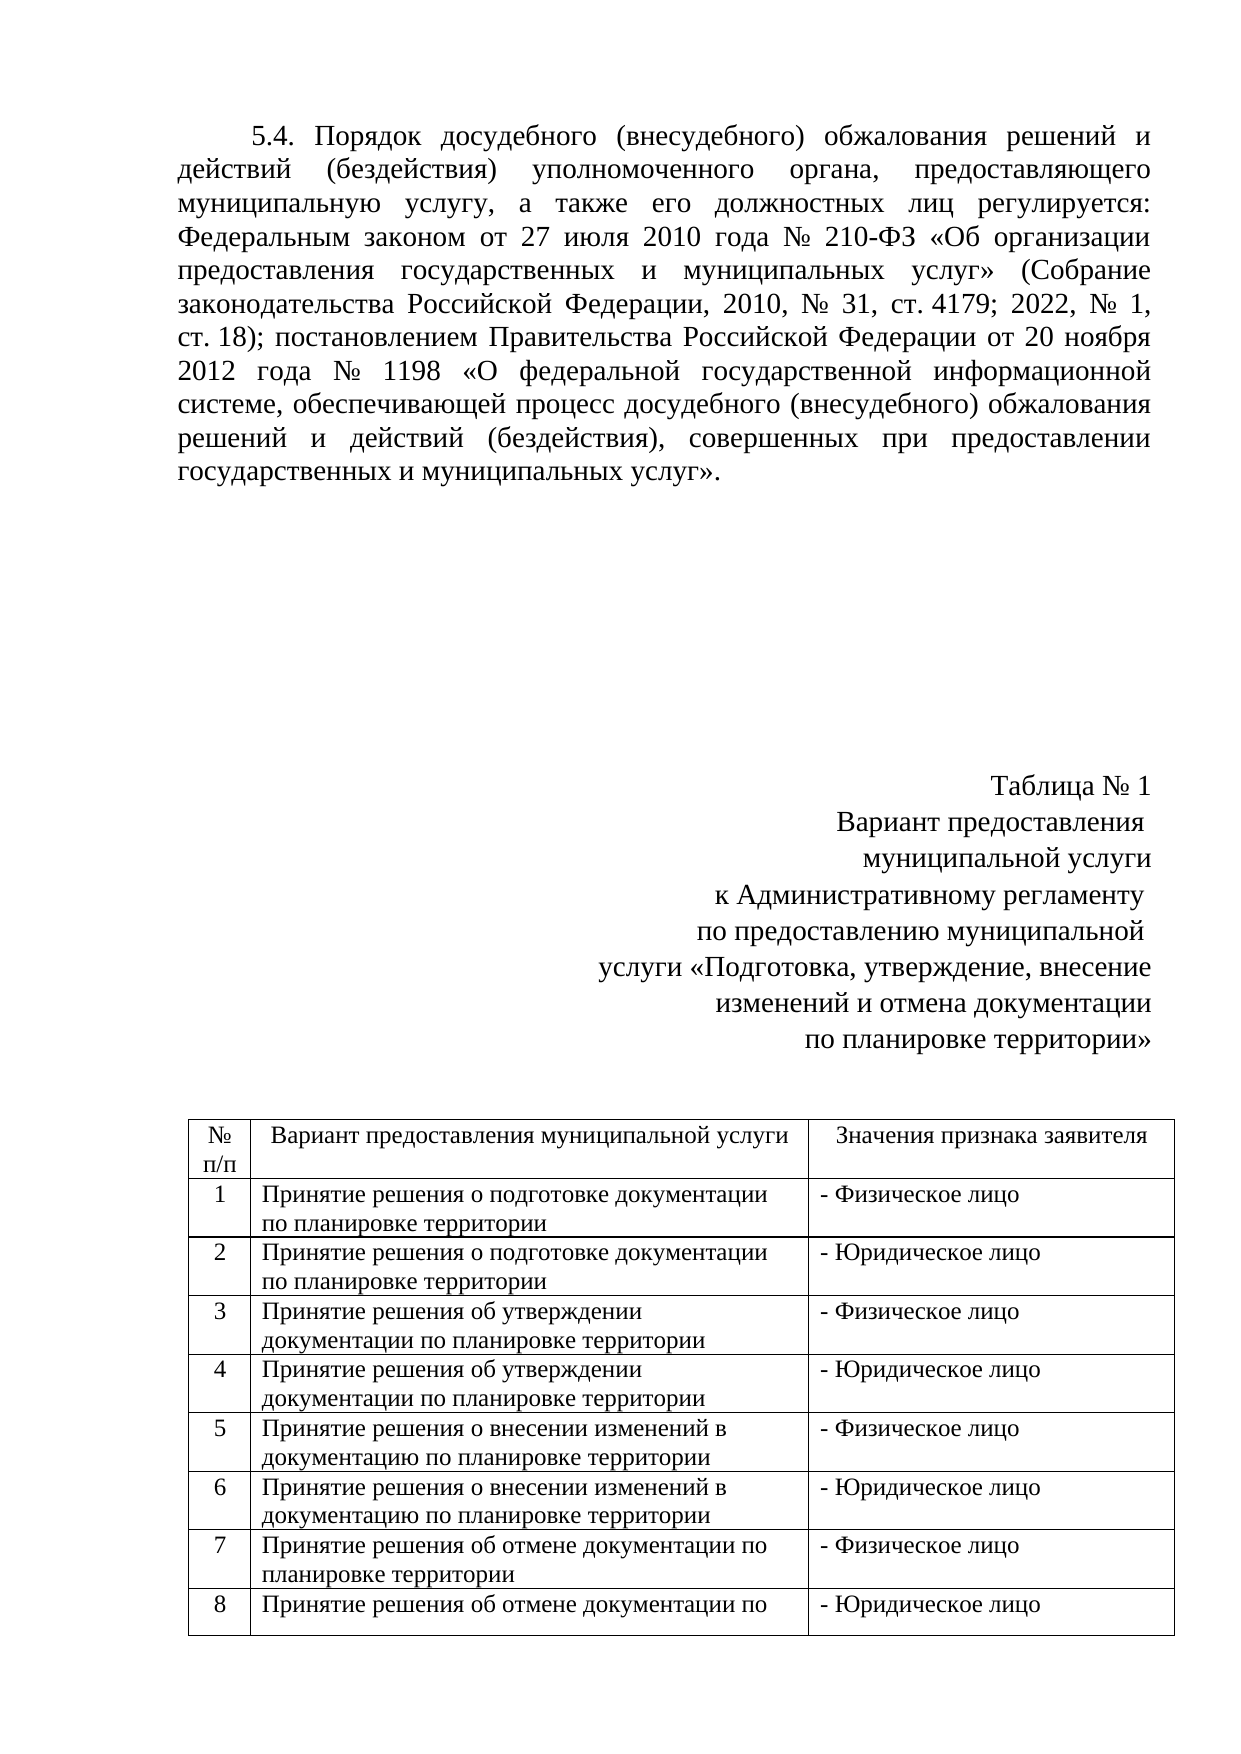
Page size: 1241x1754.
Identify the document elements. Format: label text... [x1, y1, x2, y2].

text 5.4. Порядок досудебного (внесудебного) обжалования решений и действий (бездействия) уполномоченного органа, предоставляющего муниципальную услугу, а также его должностных лиц регулируется: Федеральным законом от 27 июля 2010 года № 210-ФЗ «Об организации предоставления государственных и муниципальных услуг» (Собрание законодательства Российской Федерации, 2010, № 31, ст. 4179; 2022, № 1, ст. 18); постановлением Правительства Российской Федерации от 20 ноября 2012 года № 1198 «О федеральной государственной информационной системе, обеспечивающей процесс досудебного (внесудебного) обжалования решений и действий (бездействия), совершенных при предоставлении государственных и муниципальных услуг». [177, 118, 1152, 487]
table_cell 8 [189, 1589, 250, 1635]
table_cell - Юридическое лицо [809, 1472, 1174, 1529]
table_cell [251, 1589, 808, 1635]
table_cell - Физическое лицо [809, 1413, 1174, 1471]
table_cell Принятие решения о внесении изменений в документацию по планировке территории [251, 1472, 808, 1529]
table_cell Принятие решения о подготовке документации по планировке территории [251, 1238, 808, 1295]
text Таблица № 1 Вариант предоставления муниципальной услуги к Административному регламенту по предоставлению муниципальной услуги «Подготовка, утверждение, внесение изменений и отмена документации по планировке территории» [177, 768, 1152, 1055]
table_cell 5 [189, 1413, 250, 1471]
table_cell 6 [189, 1472, 250, 1529]
table_cell 7 [189, 1530, 250, 1588]
table_cell - Юридическое лицо [809, 1355, 1174, 1412]
table_cell 1 [189, 1179, 250, 1236]
table_cell - Физическое лицо [809, 1296, 1174, 1353]
table_cell Принятие решения о подготовке документации по планировке территории [251, 1179, 808, 1236]
table_cell 3 [189, 1296, 250, 1353]
table_cell Принятие решения об утверждении документации по планировке территории [251, 1296, 808, 1353]
table_cell Принятие решения об утверждении документации по планировке территории [251, 1355, 808, 1412]
table_cell 4 [189, 1355, 250, 1412]
table_header Значения признака заявителя [809, 1120, 1174, 1178]
table_cell - Физическое лицо [809, 1179, 1174, 1236]
table_header Вариант предоставления муниципальной услуги [251, 1120, 808, 1178]
table_cell Принятие решения о внесении изменений в документацию по планировке территории [251, 1413, 808, 1471]
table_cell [251, 1530, 808, 1588]
table_cell - Юридическое лицо [809, 1589, 1174, 1635]
table_cell - Физическое лицо [809, 1530, 1174, 1588]
table_cell - Юридическое лицо [809, 1238, 1174, 1295]
table_cell 2 [189, 1238, 250, 1295]
table_header № п/п [189, 1120, 250, 1178]
